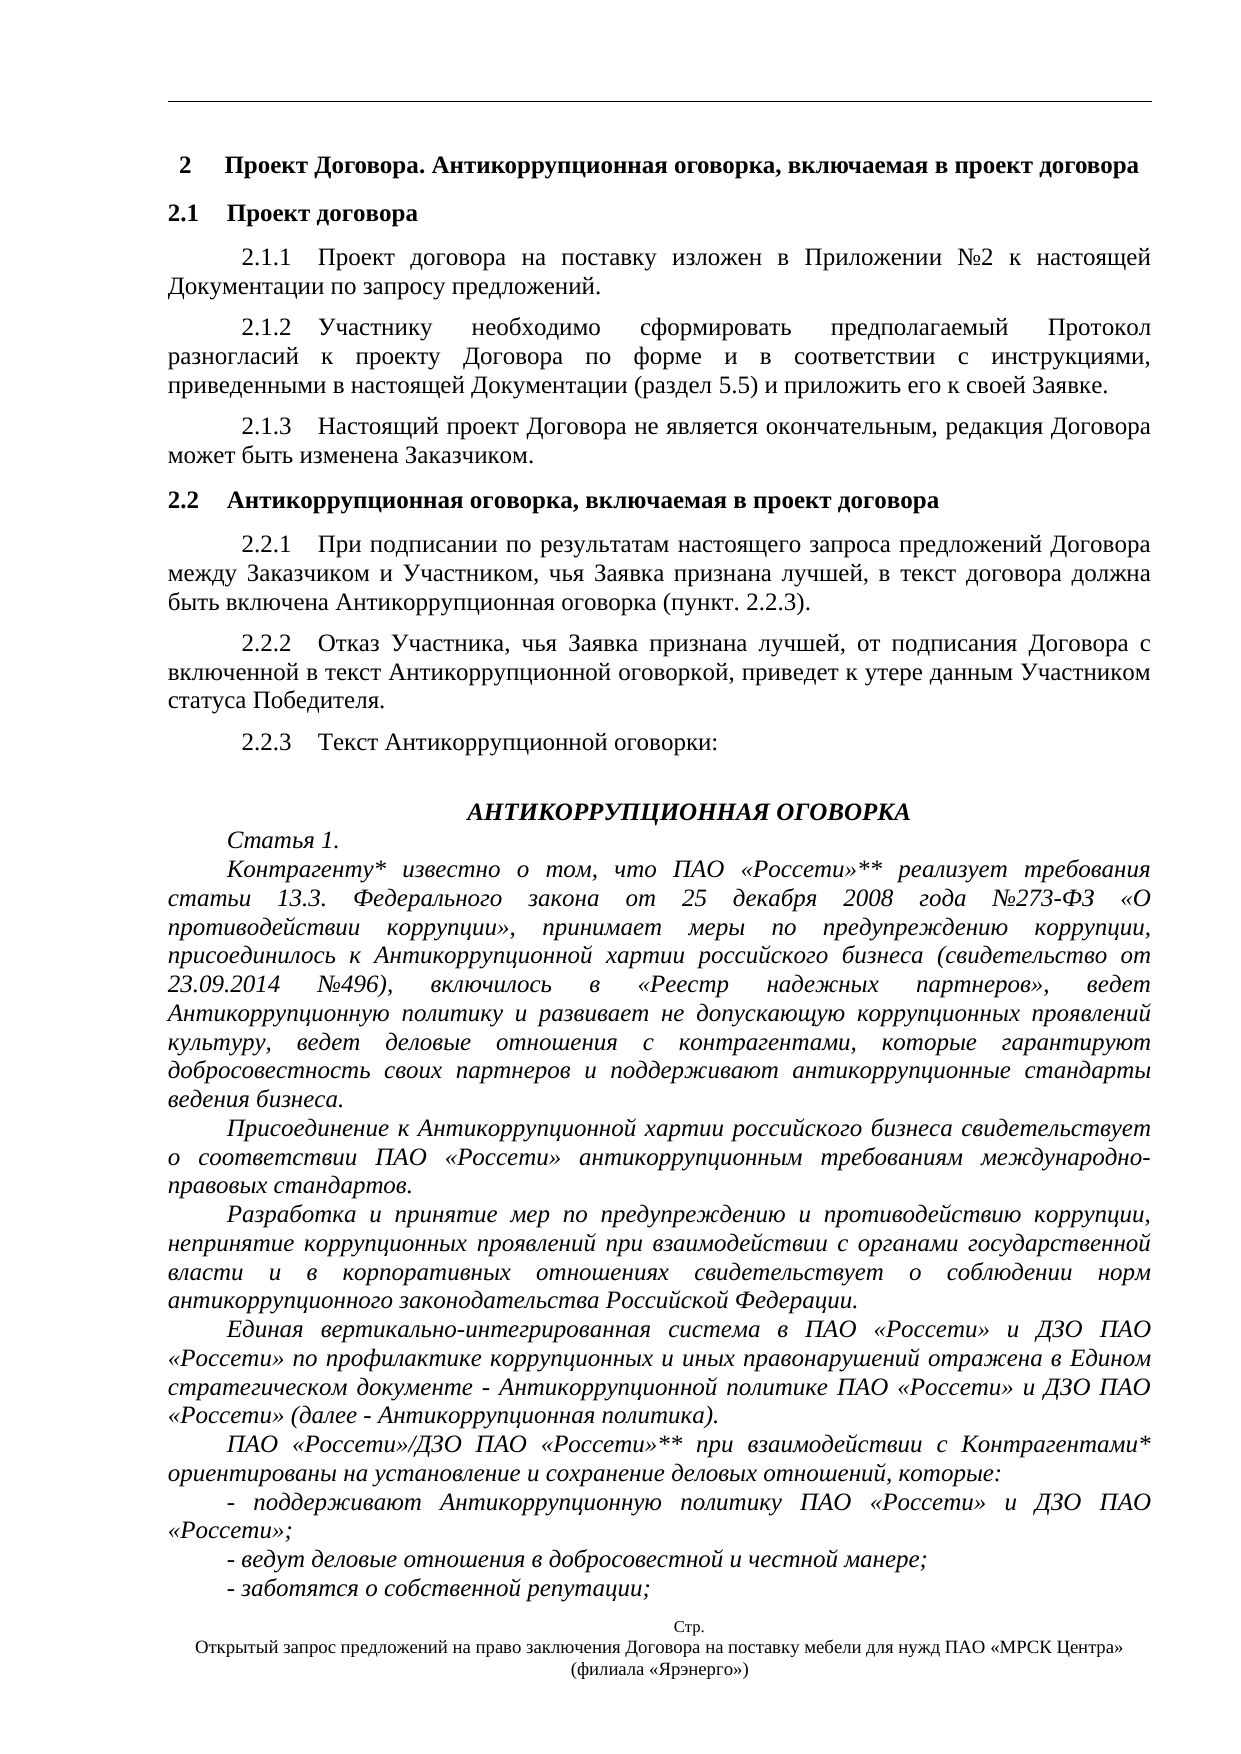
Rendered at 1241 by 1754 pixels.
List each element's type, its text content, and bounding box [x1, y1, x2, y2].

text - заботятся о собственной репутации; [168, 1573, 1152, 1602]
text ПАО «Россети»/ДЗО ПАО «Россети»** при взаимодействии с Контрагентами* ориентированы на установление и сохранение деловых отношений, которые: [168, 1429, 1152, 1487]
text АНТИКОРРУПЦИОННАЯ ОГОВОРКА [168, 797, 1152, 826]
text Разработка и принятие мер по предупреждению и противодействию коррупции, непринятие коррупционных проявлений при взаимодействии с органами государственной власти и в корпоративных отношениях свидетельствует о соблюдении норм антикоррупционного законодательства Российской Федерации. [168, 1199, 1152, 1314]
subtitle Проект Договора. Антикоррупционная оговорка, включаемая в проект договора [166, 150, 1152, 179]
subtitle Текст Антикоррупционной оговорки: [168, 727, 1152, 756]
subtitle Настоящий проект Договора не является окончательным, редакция Договора может быть изменена Заказчиком. [168, 411, 1152, 468]
subtitle Проект договора [168, 198, 1152, 227]
text Контрагенту* известно о том, что ПАО «Россети»** реализует требования статьи 13.3. Федерального закона от 25 декабря 2008 года №273-ФЗ «О противодействии коррупции», принимает меры по предупреждению коррупции, присоединилось к Антикоррупционной хартии российского бизнеса (свидетельство от 23.09.2014 №496), включилось в «Реестр надежных партнеров», ведет Антикоррупционную политику и развивает не допускающую коррупционных проявлений культуру, ведет деловые отношения с контрагентами, которые гарантируют добросовестность своих партнеров и поддерживают антикоррупционные стандарты ведения бизнеса. [168, 854, 1152, 1113]
subtitle Участнику необходимо сформировать предполагаемый Протокол разногласий к проекту Договора по форме и в соответствии с инструкциями, приведенными в настоящей Документации (раздел 5.5) и приложить его к своей Заявке. [168, 312, 1152, 398]
subtitle Отказ Участника, чья Заявка признана лучшей, от подписания Договора с включенной в текст Антикоррупционной оговоркой, приведет к утере данным Участником статуса Победителя. [168, 628, 1152, 714]
text Единая вертикально-интегрированная система в ПАО «Россети» и ДЗО ПАО «Россети» по профилактике коррупционных и иных правонарушений отражена в Едином стратегическом документе - Антикоррупционной политике ПАО «Россети» и ДЗО ПАО «Россети» (далее - Антикоррупционная политика). [168, 1314, 1152, 1429]
subtitle При подписании по результатам настоящего запроса предложений Договора между Заказчиком и Участником, чья Заявка признана лучшей, в текст договора должна быть включена Антикоррупционная оговорка (пункт. 2.2.3). [168, 529, 1152, 616]
text Присоединение к Антикоррупционной хартии российского бизнеса свидетельствует о соответствии ПАО «Россети» антикоррупционным требованиям международно-правовых стандартов. [168, 1113, 1152, 1199]
subtitle Антикоррупционная оговорка, включаемая в проект договора [168, 485, 1152, 514]
text Статья 1. [168, 826, 1152, 854]
subtitle Проект договора на поставку изложен в Приложении №2 к настоящей Документации по запросу предложений. [168, 242, 1152, 300]
text - ведут деловые отношения в добросовестной и честной манере; [168, 1544, 1152, 1573]
text - поддерживают Антикоррупционную политику ПАО «Россети» и ДЗО ПАО «Россети»; [168, 1487, 1152, 1544]
